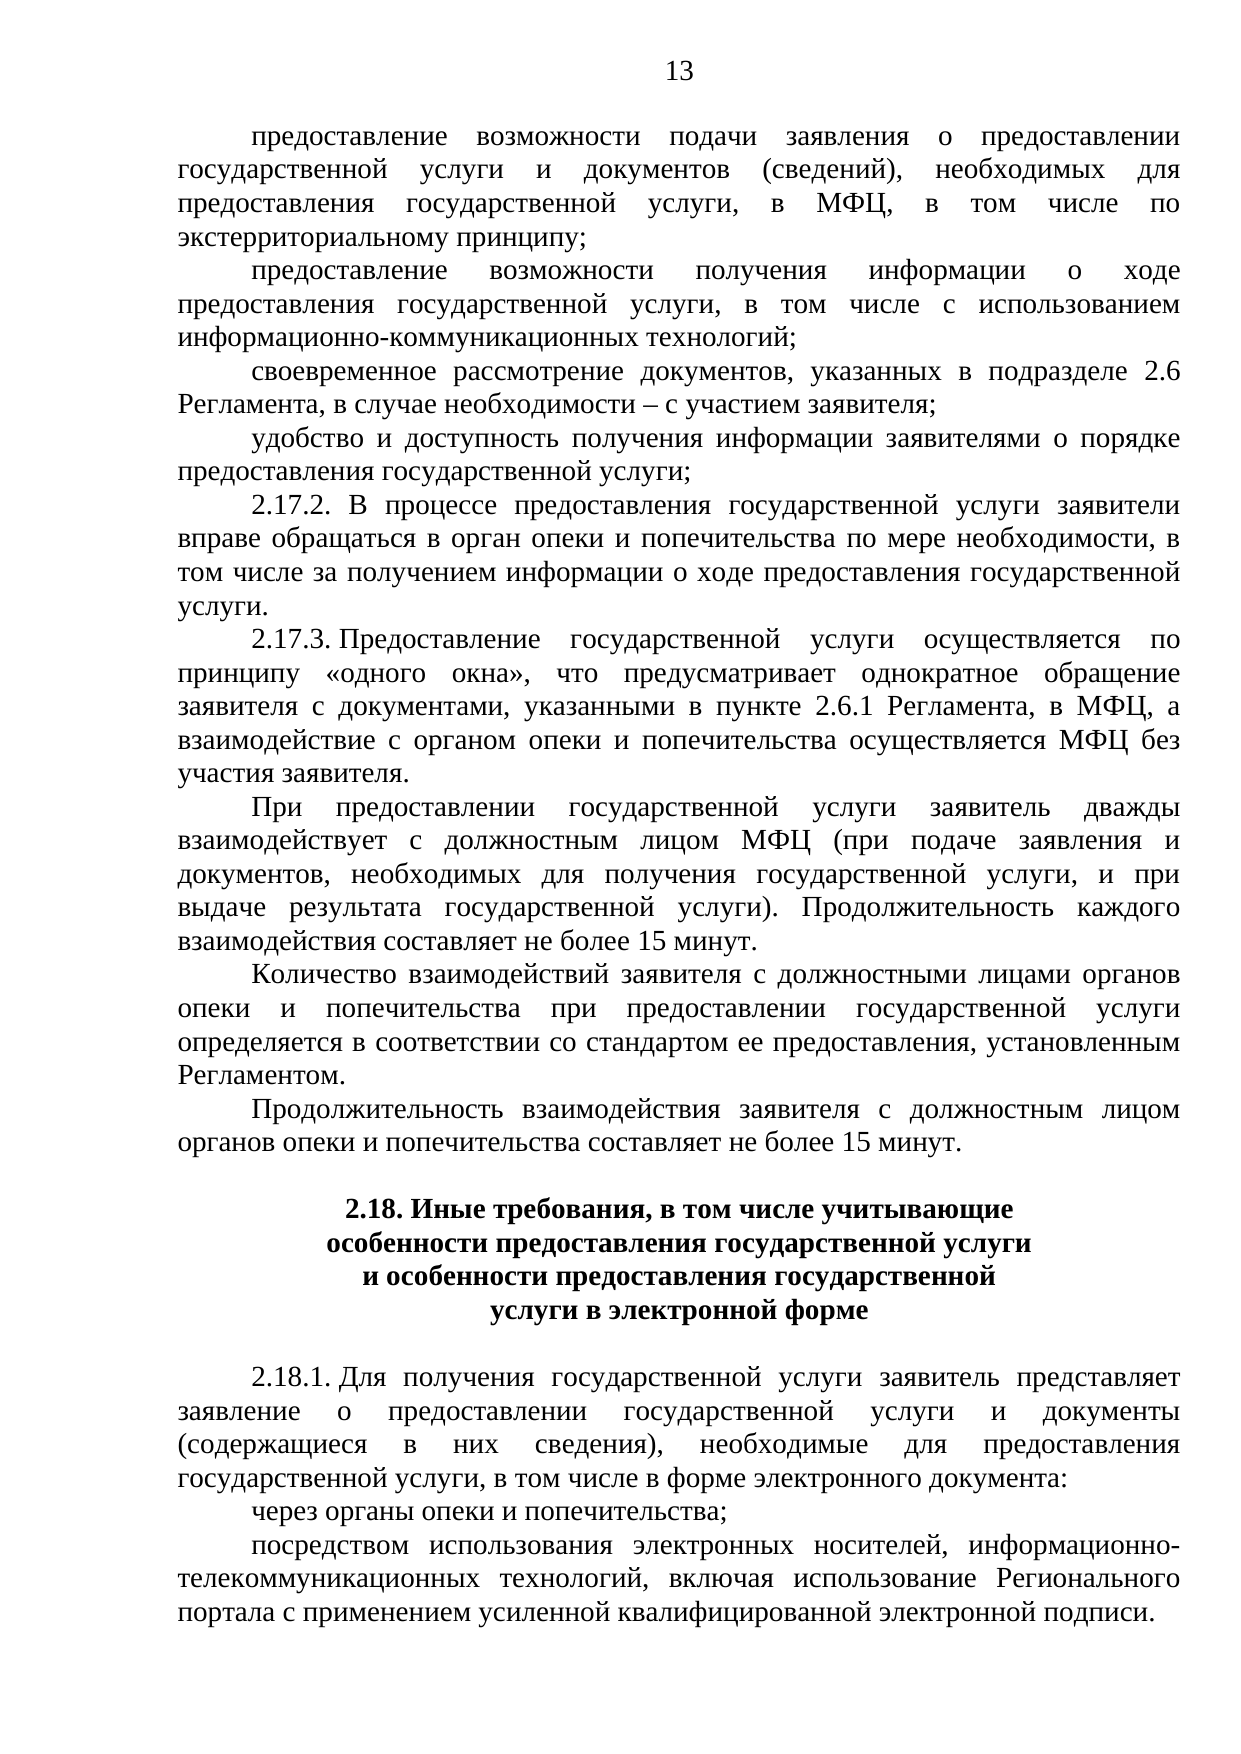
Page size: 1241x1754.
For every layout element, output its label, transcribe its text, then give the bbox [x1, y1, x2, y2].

text При предоставлении государственной услуги заявитель дважды взаимодействует с должностным лицом МФЦ (при подаче заявления и документов, необходимых для получения государственной услуги, и при выдаче результата государственной услуги). Продолжительность каждого взаимодействия составляет не более 15 минут. [177, 789, 1181, 957]
text услуги в электронной форме [177, 1292, 1181, 1326]
text предоставление возможности получения информации о ходе предоставления государственной услуги, в том числе с использованием информационно-коммуникационных технологий; [177, 252, 1181, 353]
text Продолжительность взаимодействия заявителя с должностным лицом органов опеки и попечительства составляет не более 15 минут. [177, 1091, 1181, 1158]
text своевременное рассмотрение документов, указанных в подразделе 2.6 Регламента, в случае необходимости – с участием заявителя; [177, 353, 1181, 420]
text и особенности предоставления государственной [177, 1258, 1181, 1292]
text особенности предоставления государственной услуги [177, 1225, 1181, 1258]
text посредством использования электронных носителей, информационно-телекоммуникационных технологий, включая использование Регионального портала с применением усиленной квалифицированной электронной подписи. [177, 1527, 1181, 1627]
text 2.17.3. Предоставление государственной услуги осуществляется по принципу «одного окна», что предусматривает однократное обращение заявителя с документами, указанными в пункте 2.6.1 Регламента, в МФЦ, а взаимодействие с органом опеки и попечительства осуществляется МФЦ без участия заявителя. [177, 621, 1181, 789]
text 2.18.1. Для получения государственной услуги заявитель представляет заявление о предоставлении государственной услуги и документы (содержащиеся в них сведения), необходимые для предоставления государственной услуги, в том числе в форме электронного документа: [177, 1359, 1181, 1493]
text через органы опеки и попечительства; [177, 1493, 1181, 1527]
text 2.17.2. В процессе предоставления государственной услуги заявители вправе обращаться в орган опеки и попечительства по мере необходимости, в том числе за получением информации о ходе предоставления государственной услуги. [177, 487, 1181, 621]
text предоставление возможности подачи заявления о предоставлении государственной услуги и документов (сведений), необходимых для предоставления государственной услуги, в МФЦ, в том числе по экстерриториальному принципу; [177, 118, 1181, 252]
text Количество взаимодействий заявителя с должностными лицами органов опеки и попечительства при предоставлении государственной услуги определяется в соответствии со стандартом ее предоставления, установленным Регламентом. [177, 957, 1181, 1091]
text 2.18. Иные требования, в том числе учитывающие [177, 1191, 1181, 1225]
text удобство и доступность получения информации заявителями о порядке предоставления государственной услуги; [177, 420, 1181, 487]
